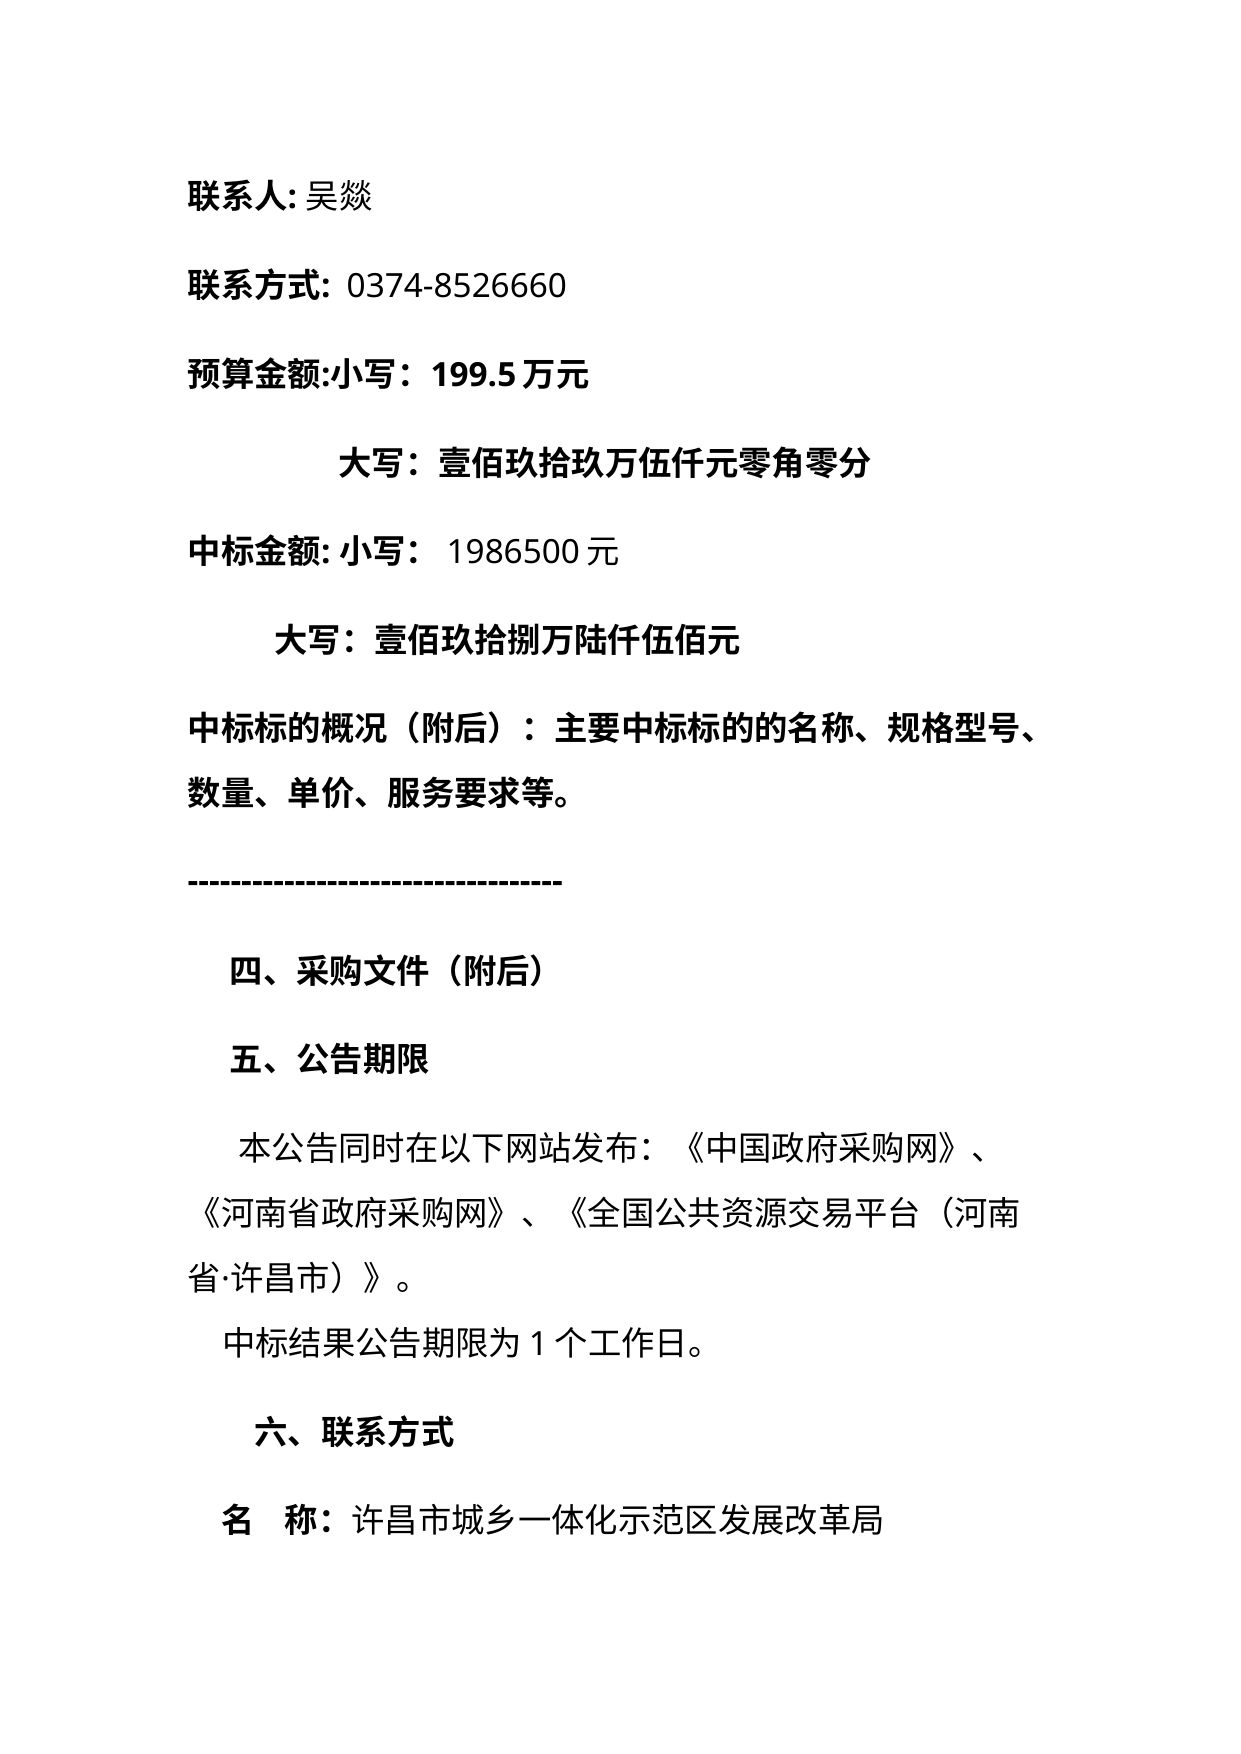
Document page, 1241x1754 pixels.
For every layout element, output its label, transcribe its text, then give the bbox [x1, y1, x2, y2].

text 六、联系方式 [187, 1397, 1053, 1462]
text 四、采购文件（附后） [187, 936, 1053, 1001]
text 联系人: 吴燚 [187, 162, 1053, 227]
text 大写：壹佰玖拾捌万陆仟伍佰元 [187, 605, 1053, 670]
text 名 称：许昌市城乡一体化示范区发展改革局 [187, 1486, 1053, 1551]
text 预算金额:小写：199.5万元 [187, 339, 1053, 404]
text 五、公告期限 [187, 1025, 1053, 1090]
text 中标标的概况（附后）：主要中标标的的名称、规格型号、数量、单价、服务要求等。 [187, 694, 1053, 824]
text 中标结果公告期限为1个工作日。 [187, 1308, 1053, 1373]
text 中标金额: 小写： 1986500元 [187, 517, 1053, 582]
text ----------------------------------- [187, 847, 1053, 912]
text 本公告同时在以下网站发布：《中国政府采购网》、《河南省政府采购网》、《全国公共资源交易平台（河南省·许昌市）》。 [187, 1113, 1053, 1308]
text 联系方式: 0374-8526660 [187, 251, 1053, 316]
text 大写：壹佰玖拾玖万伍仟元零角零分 [187, 428, 1053, 493]
